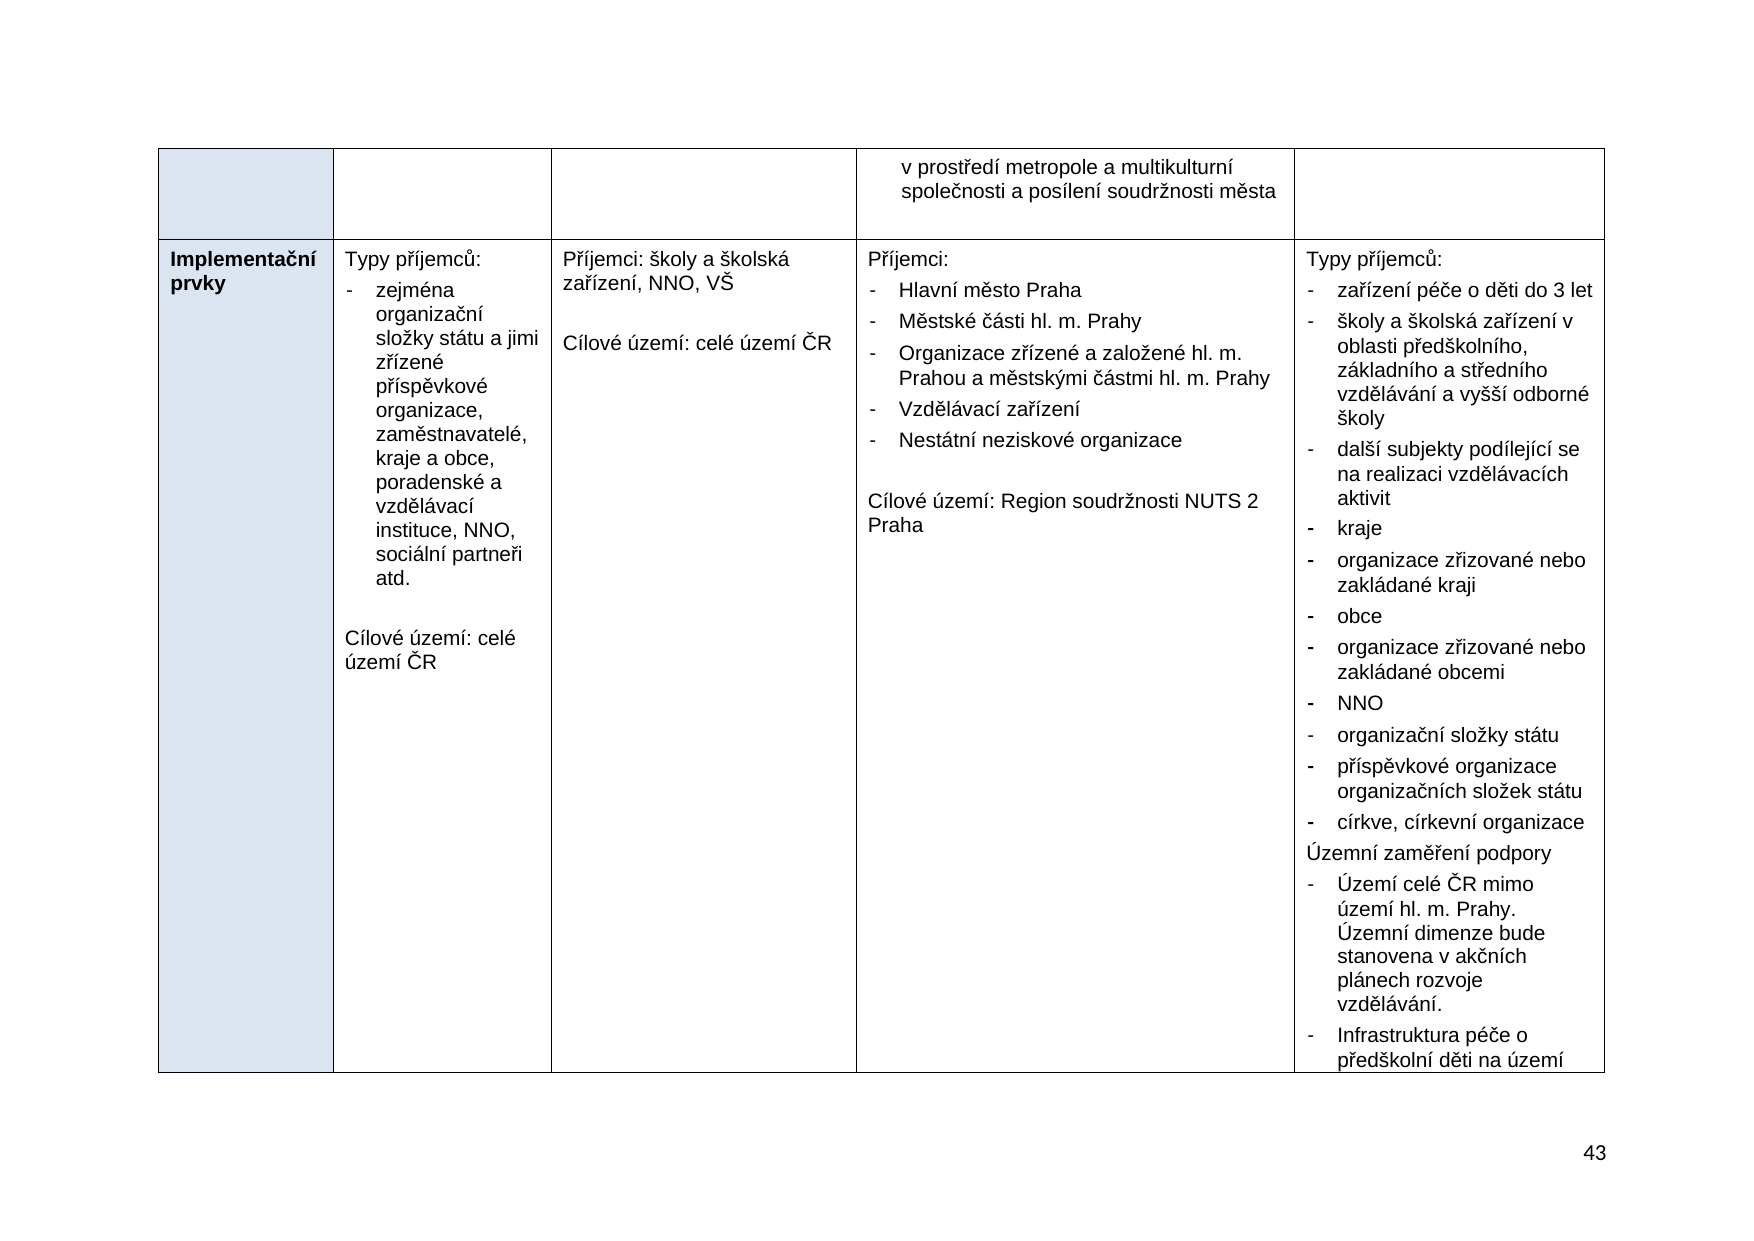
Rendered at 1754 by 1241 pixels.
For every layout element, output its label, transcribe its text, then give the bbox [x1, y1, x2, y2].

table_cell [857, 240, 1294, 1072]
table_cell Implementační prvky [159, 240, 333, 1072]
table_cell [552, 149, 856, 239]
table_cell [334, 149, 551, 239]
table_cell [1295, 240, 1604, 1072]
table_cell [1295, 149, 1604, 239]
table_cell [159, 149, 333, 239]
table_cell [552, 240, 856, 1072]
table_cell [334, 240, 551, 1072]
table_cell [857, 149, 1294, 239]
